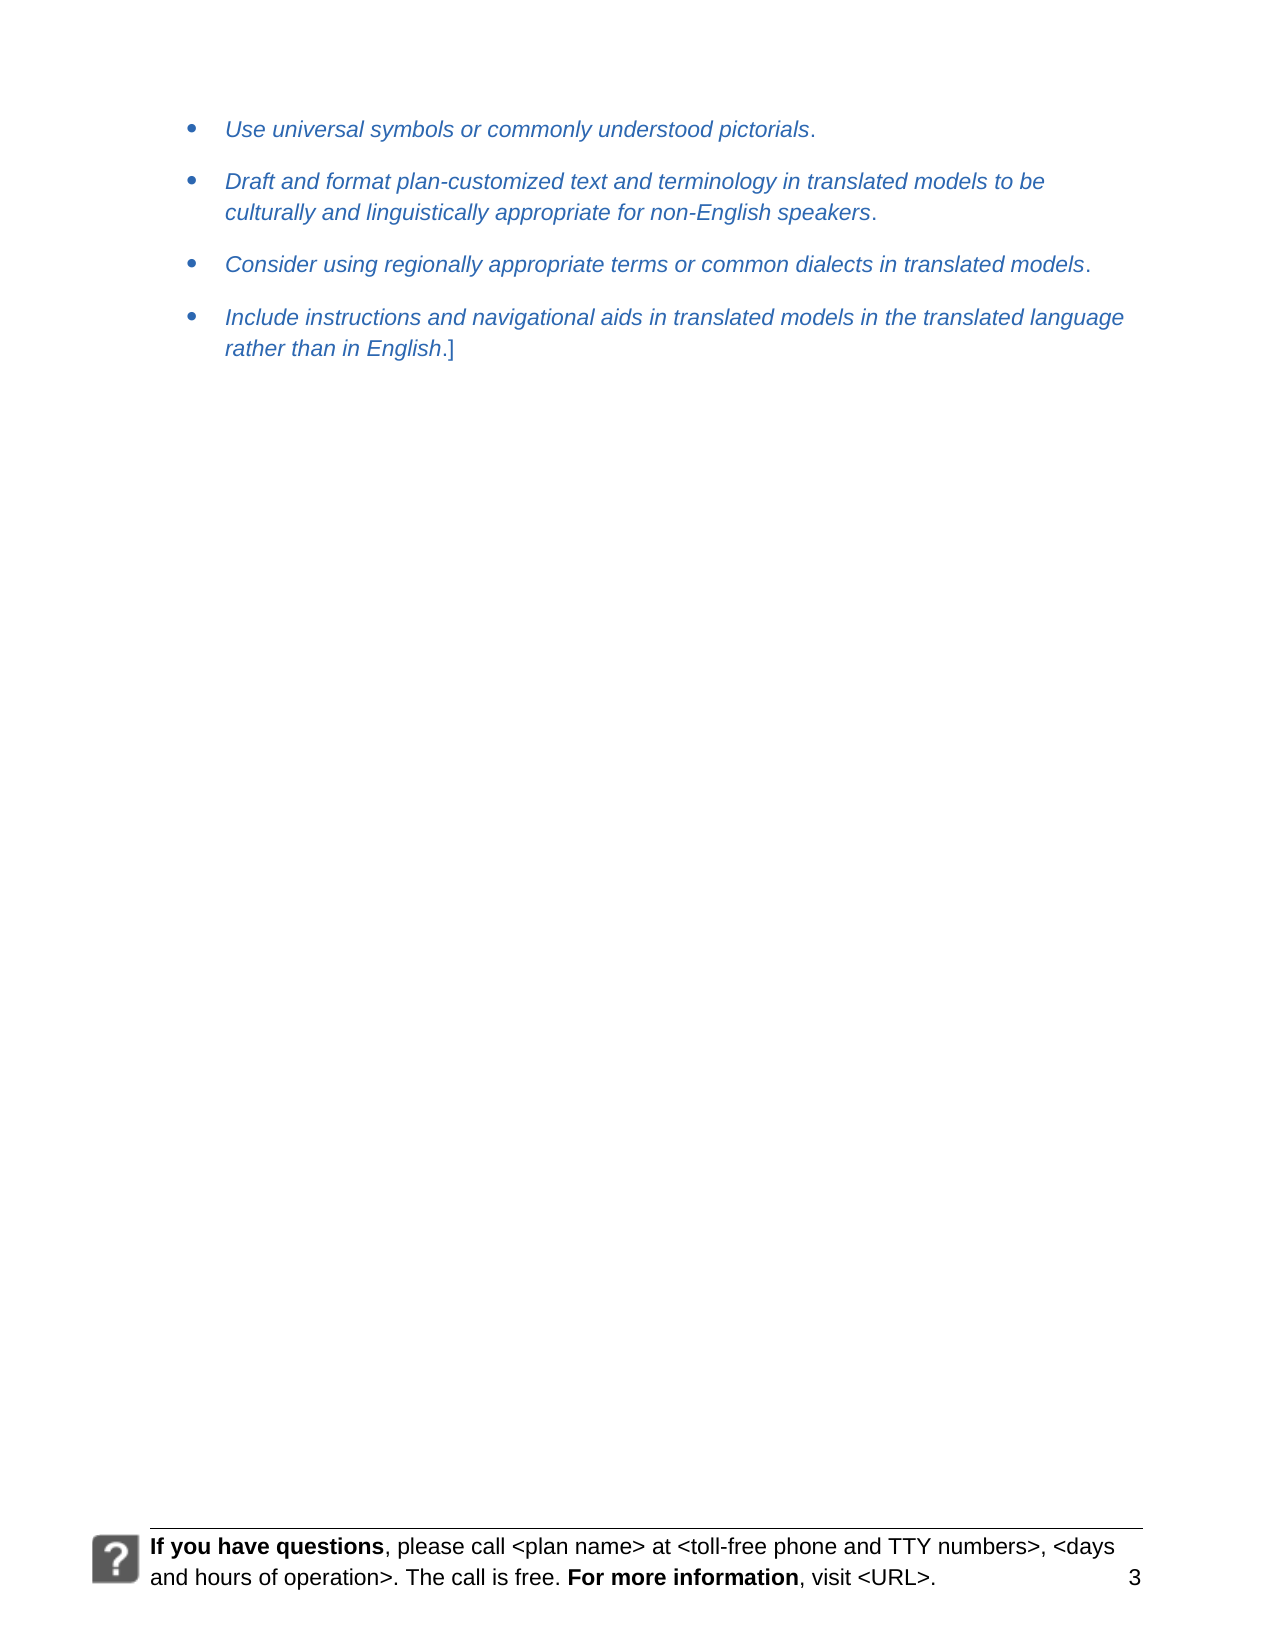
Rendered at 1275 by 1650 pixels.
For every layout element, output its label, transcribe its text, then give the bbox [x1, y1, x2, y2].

picture [92, 1534, 141, 1585]
list Include instructions and navigational aids in translated models in the translated language rather than in English.] [187, 300, 1143, 362]
list Use universal symbols or commonly understood pictorials. [187, 112, 1143, 144]
list Consider using regionally appropriate terms or common dialects in translated models. [187, 248, 1143, 279]
list Draft and format plan-customized text and terminology in translated models to be culturally and linguistically appropriate for non-English speakers. [187, 164, 1143, 227]
